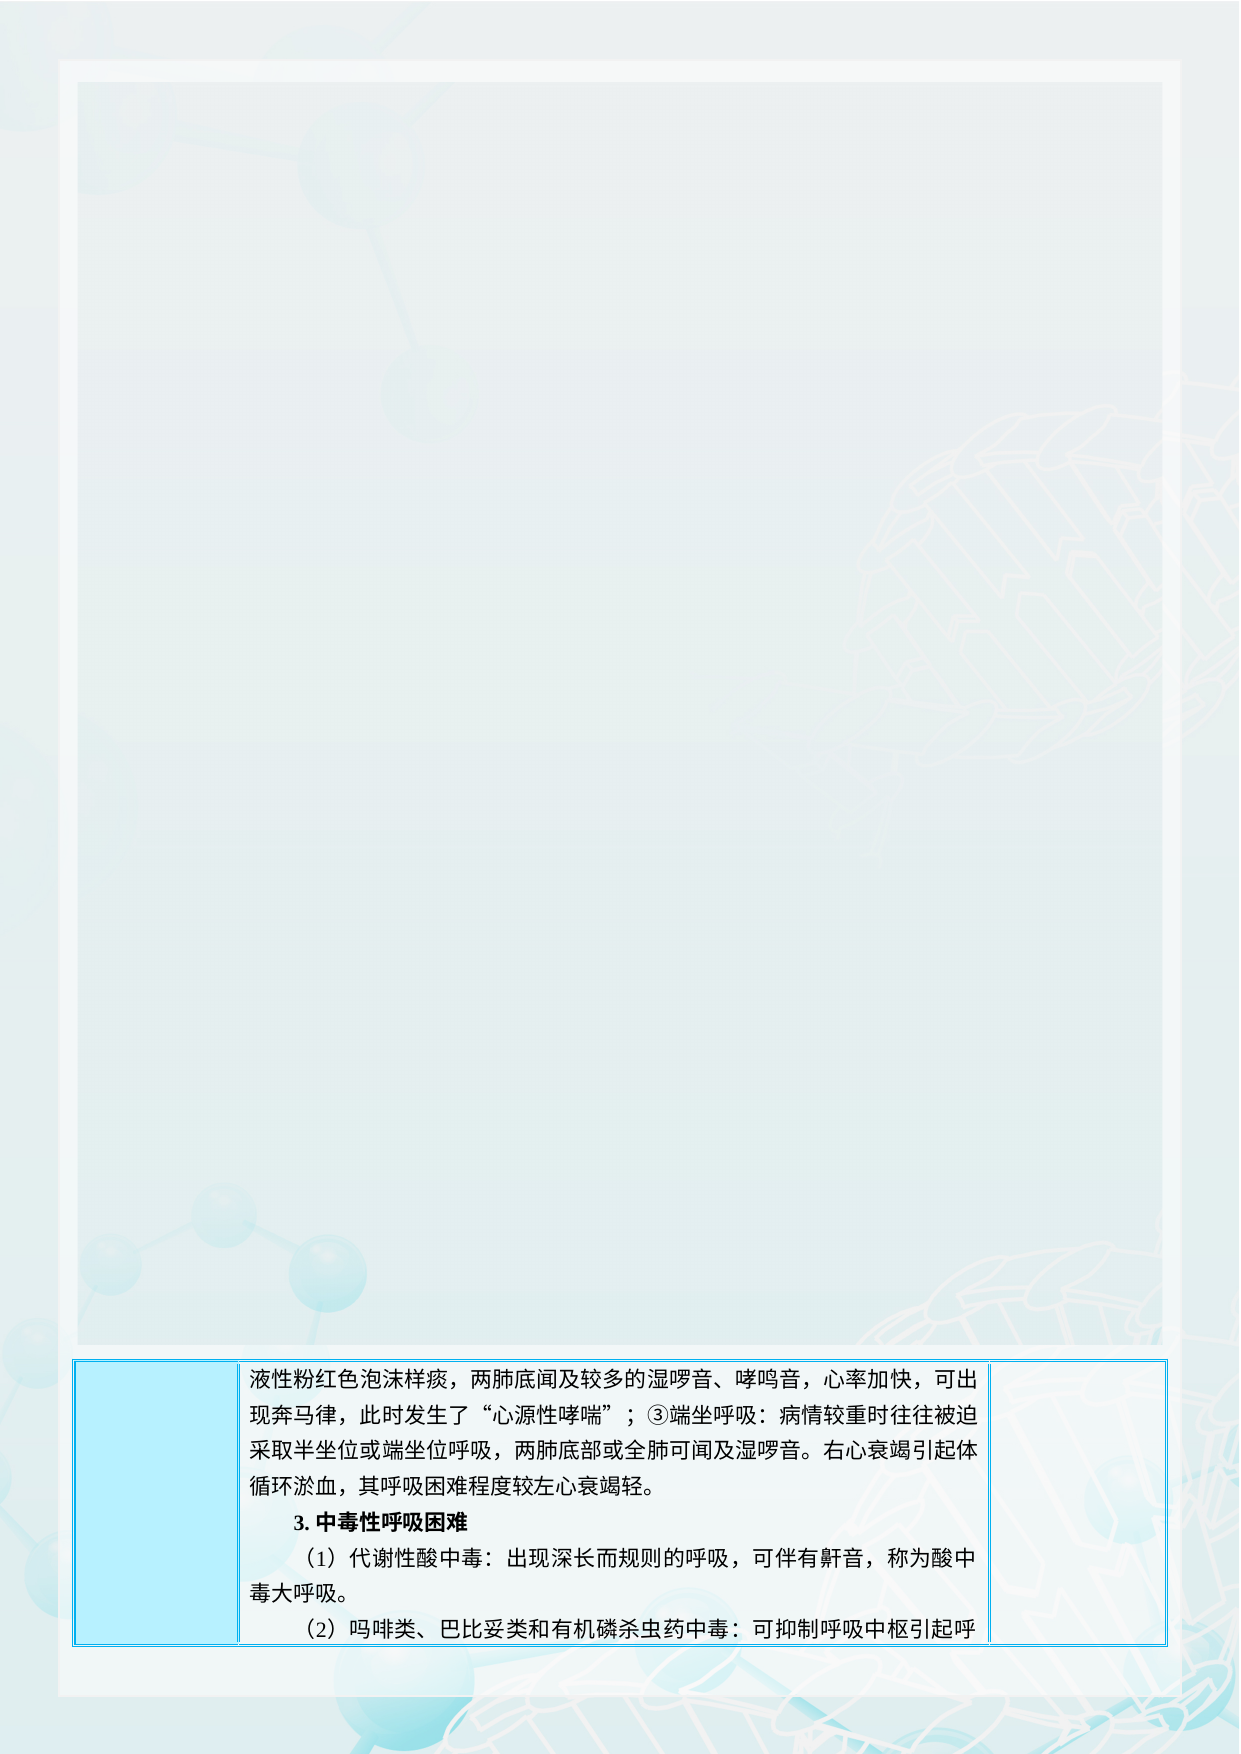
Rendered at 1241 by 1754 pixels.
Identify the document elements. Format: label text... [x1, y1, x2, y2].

table_cell 通过教师讲解，了解常见症状的基本理论知识。 [990, 1362, 1165, 1644]
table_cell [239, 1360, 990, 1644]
table_cell 知识讲解 （40min） [76, 1360, 239, 1644]
picture [0, 1, 1240, 1754]
